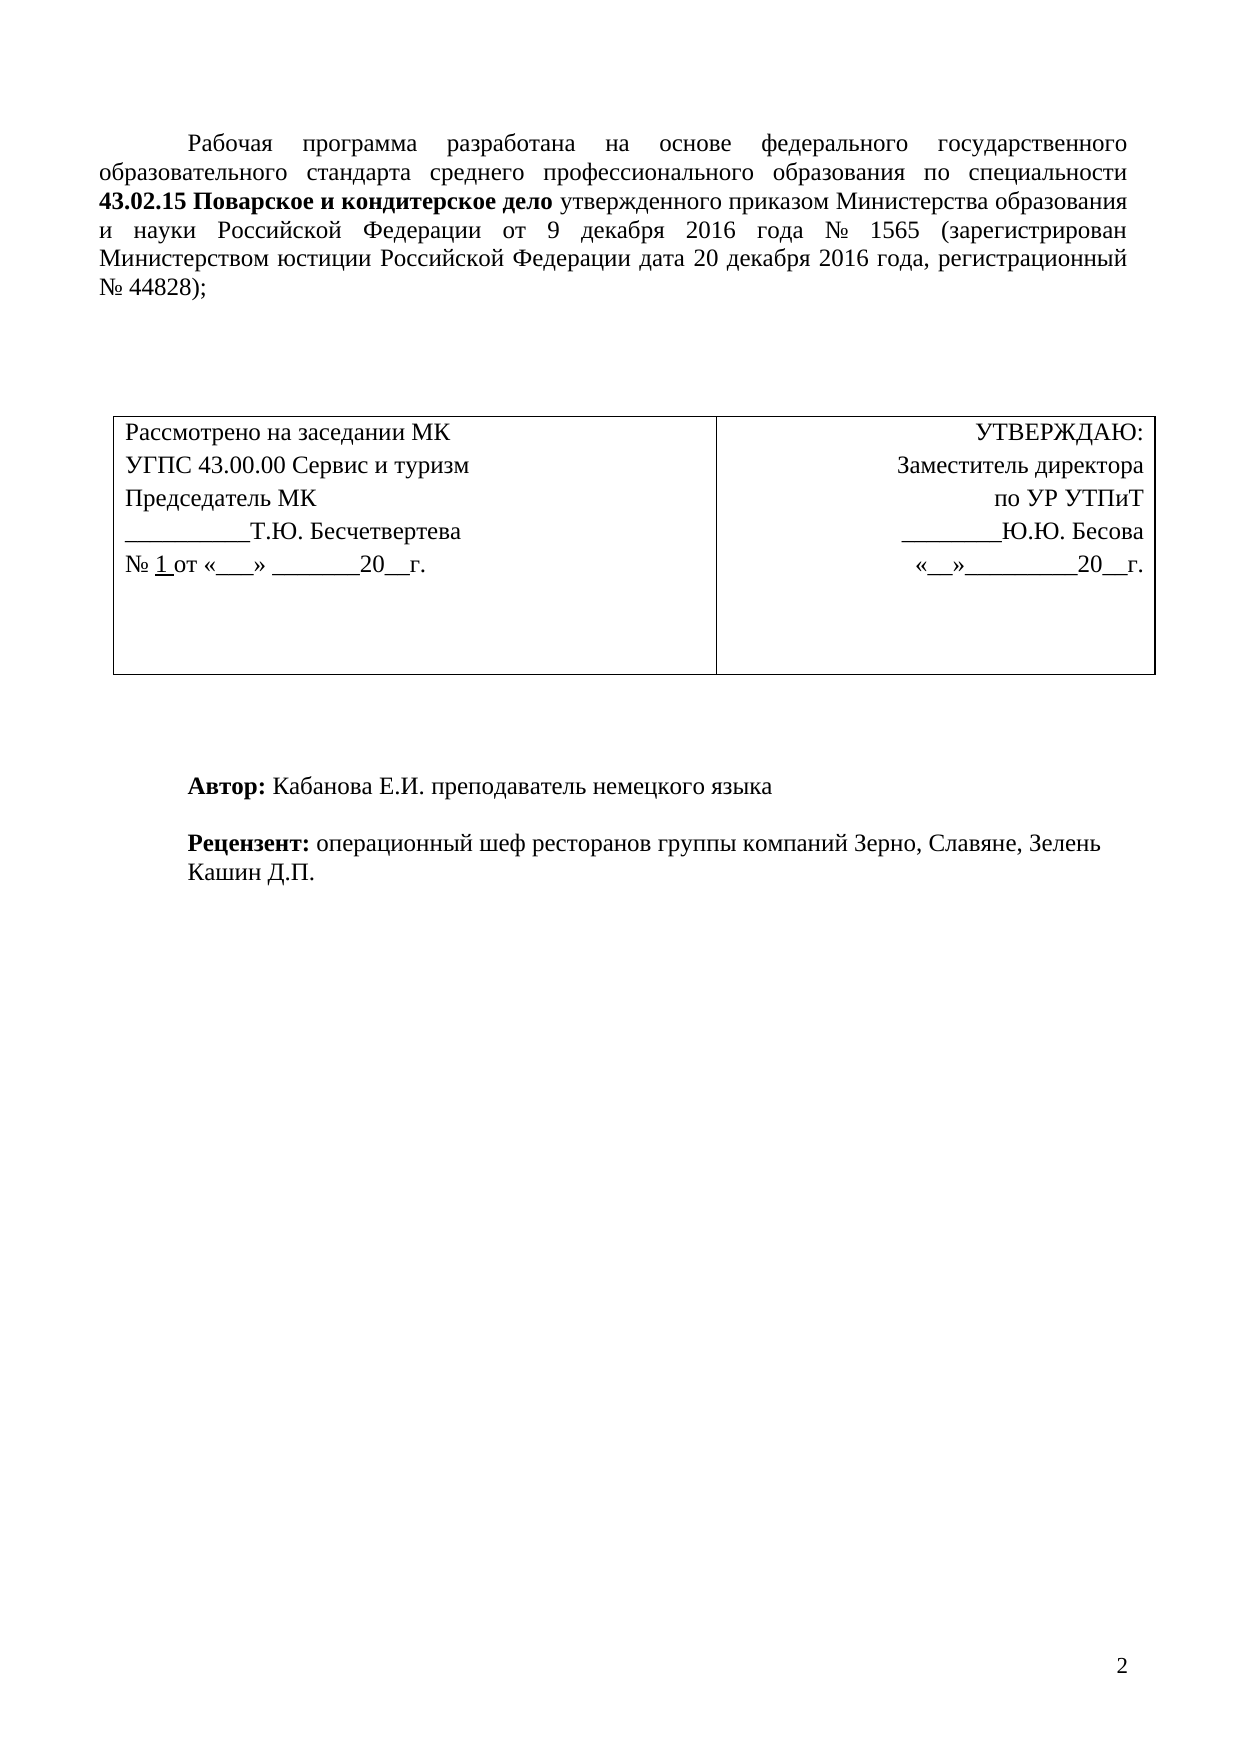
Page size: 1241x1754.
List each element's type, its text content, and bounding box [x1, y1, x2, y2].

text Рабочая программа разработана на основе федерального государственного образовательного стандарта среднего профессионального образования по специальности 43.02.15 Поварское и кондитерское дело утвержденного приказом Министерства образования и науки Российской Федерации от 9 декабря 2016 года № 1565 (зарегистрирован Министерством юстиции Российской Федерации дата 20 декабря 2016 года, регистрационный № 44828); [99, 128, 1128, 301]
table_header УТВЕРЖДАЮ: Заместитель директора по УР УТПиТ ________Ю.Ю. Бесова «__»_________20__г. [717, 417, 1154, 674]
table_header Рассмотрено на заседании МК УГПС 43.00.00 Сервис и туризм Председатель МК __________Т.Ю. Бесчетвертева № 1 от «___» _______20__г. [114, 417, 716, 674]
text Рецензент: операционный шеф ресторанов группы компаний Зерно, Славяне, Зелень Кашин Д.П. [187, 828, 1128, 886]
text Автор: Кабанова Е.И. преподаватель немецкого языка [187, 771, 1128, 799]
